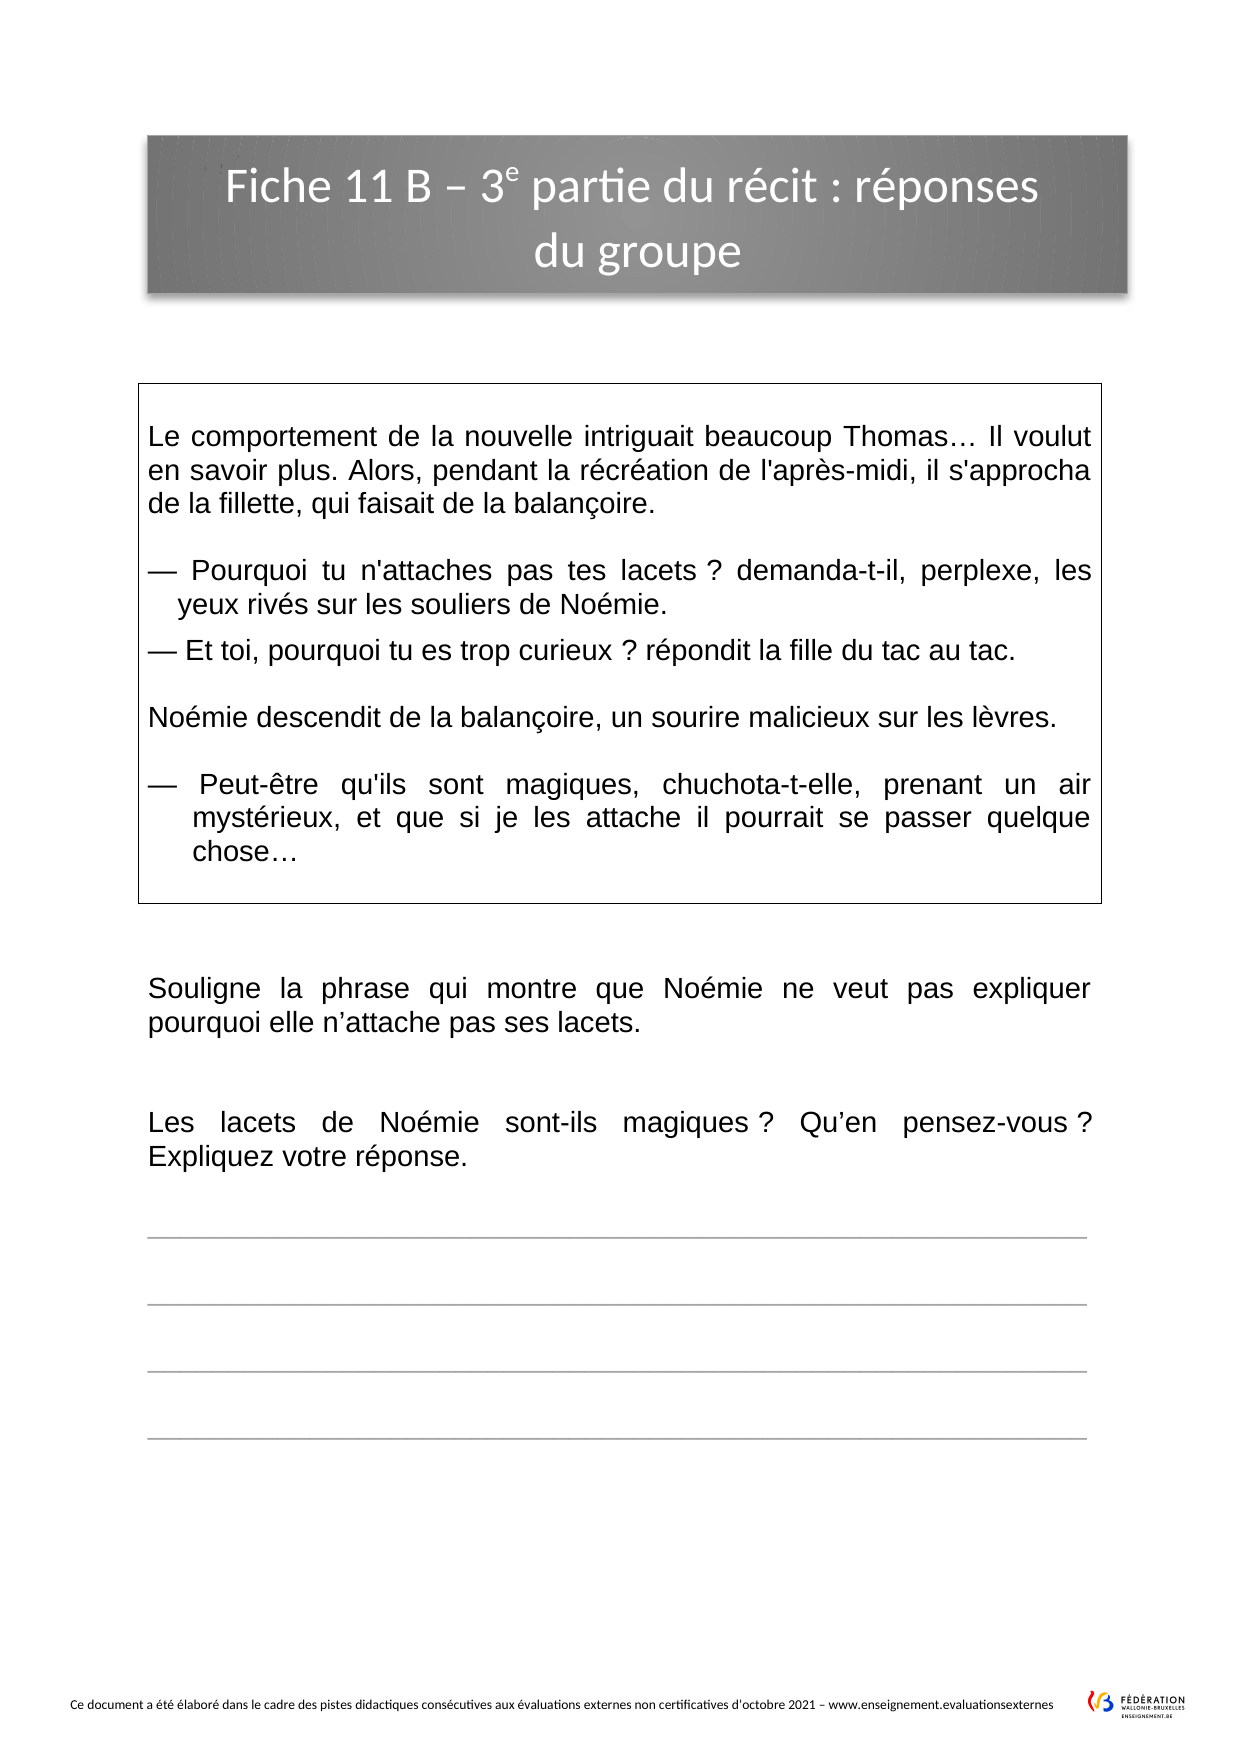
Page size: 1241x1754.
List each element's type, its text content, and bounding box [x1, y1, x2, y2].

text — Et toi, pourquoi tu es trop curieux ? répondit la fille du tac au tac. [139, 630, 1101, 666]
text — Pourquoi tu n'attaches pas tes lacets ? demanda-t-il, perplexe, les yeux rivés sur les souliers de Noémie. [148, 553, 1093, 620]
text Souligne la phrase qui montre que Noémie ne veut pas expliquer pourquoi elle n’attache pas ses lacets. [148, 971, 1093, 1038]
text __________________________________________________________ [148, 1273, 1093, 1307]
text Les lacets de Noémie sont-ils magiques ? Qu’en pensez-vous ? Expliquez votre réponse. [148, 1106, 1093, 1173]
text __________________________________________________________ [148, 1340, 1093, 1374]
text Noémie descendit de la balançoire, un sourire malicieux sur les lèvres. [148, 700, 1093, 733]
text __________________________________________________________ [148, 1407, 1093, 1441]
text __________________________________________________________ [148, 1206, 1093, 1240]
text — Peut-être qu'ils sont magiques, chuchota-t-elle, prenant un air mystérieux, et que si je les attache il pourrait se passer quelque chose… [148, 767, 1093, 868]
picture [1087, 1690, 1185, 1719]
text Le comportement de la nouvelle intriguait beaucoup Thomas… Il voulut en savoir plus. Alors, pendant la récréation de l'après-midi, il s'approcha de la fillette, qui faisait de la balançoire. [148, 419, 1093, 520]
